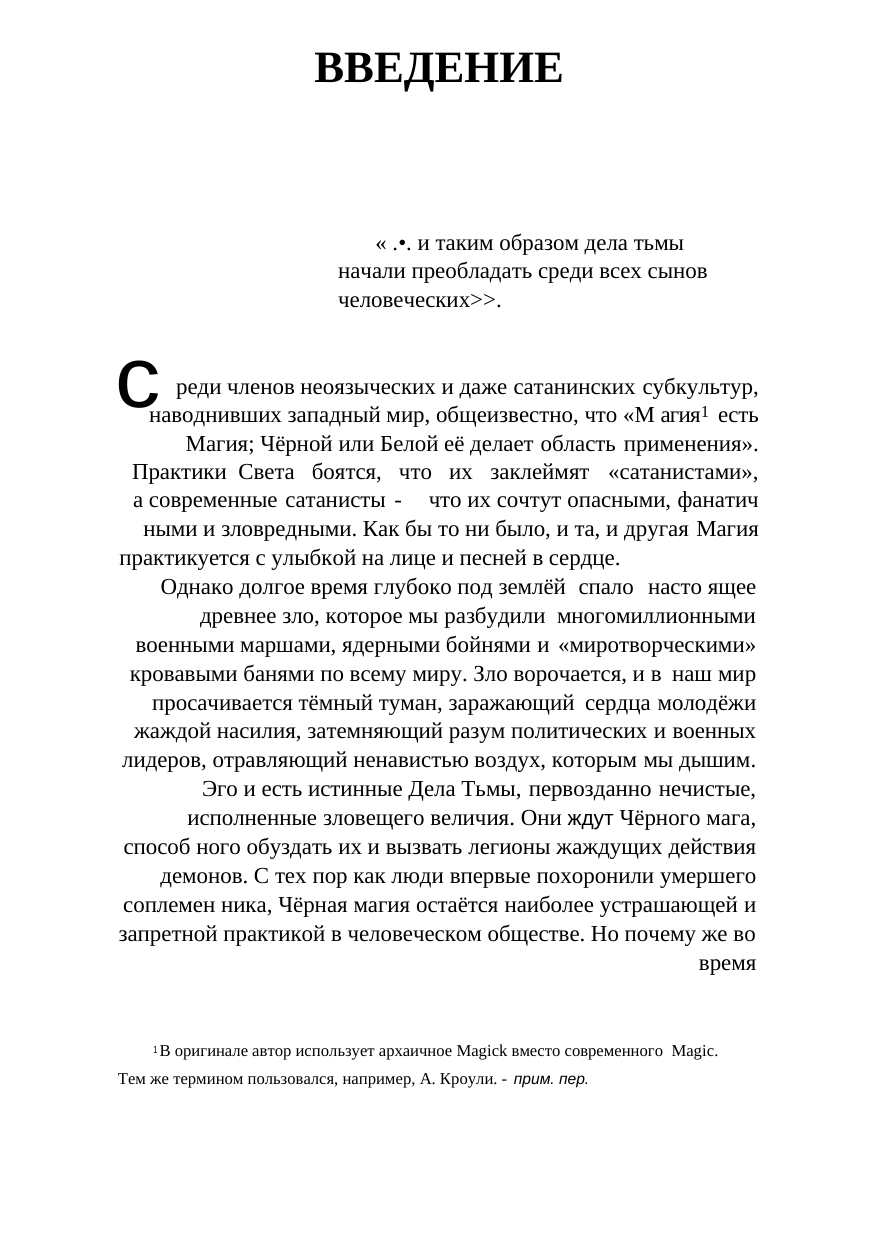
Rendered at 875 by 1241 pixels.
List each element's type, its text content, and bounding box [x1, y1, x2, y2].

subtitle ВВЕДЕНИЕ [119, 41, 759, 92]
text практикуется с улыбкой на лице и песней в сердце. [119, 544, 799, 571]
text Однако долгое время глубоко под землёй спало насто­ ящее древнее зло, которое мы разбудили многомиллионными военными маршами, ядерными бойнями и «миротворческими» кровавыми банями по всему миру. Зло ворочается, и в наш мир просачивается тёмный туман, заражающий сердца молодёжи жаждой насилия, затемняющий разум политических и военных лидеров, отравляющий ненавистью воздух, которым мы дышим. Эго и есть истинные Дела Тьмы, первозданно нечистые, исполненные зловещего величия. Они ждут Чёрного мага, способ­ ного обуздать их и вызвать легионы жаждущих действия демонов. С тех пор как люди впервые похоронили умершего соплемен­ ника, Чёрная магия остаётся наиболее устрашающей и запретной практикой в человеческом обществе. Но почему же во время [118, 573, 756, 976]
text реди членов неоязыческих и даже сатанинских субкультур, наводнивших западный мир, общеизвестно, что «М агия1 есть Магия; Чёрной или Белой её делает область применения». Практики Света боятся, что их заклеймят «сатанистами», а современные сатанисты - что их сочтут опасными, фанатич­ ными и зловредными. Как бы то ни было, и та, и другая Магия [119, 373, 759, 541]
text 1 В оригинале автор использует архаичное Magick вместо современного Magic. Тем же термином пользовался, например, А. Кроули. - прим. пер. [118, 1041, 745, 1088]
text « .•. и таким образом дела тьмы начали преобладать среди всех сынов человеческих>>. [338, 229, 745, 312]
